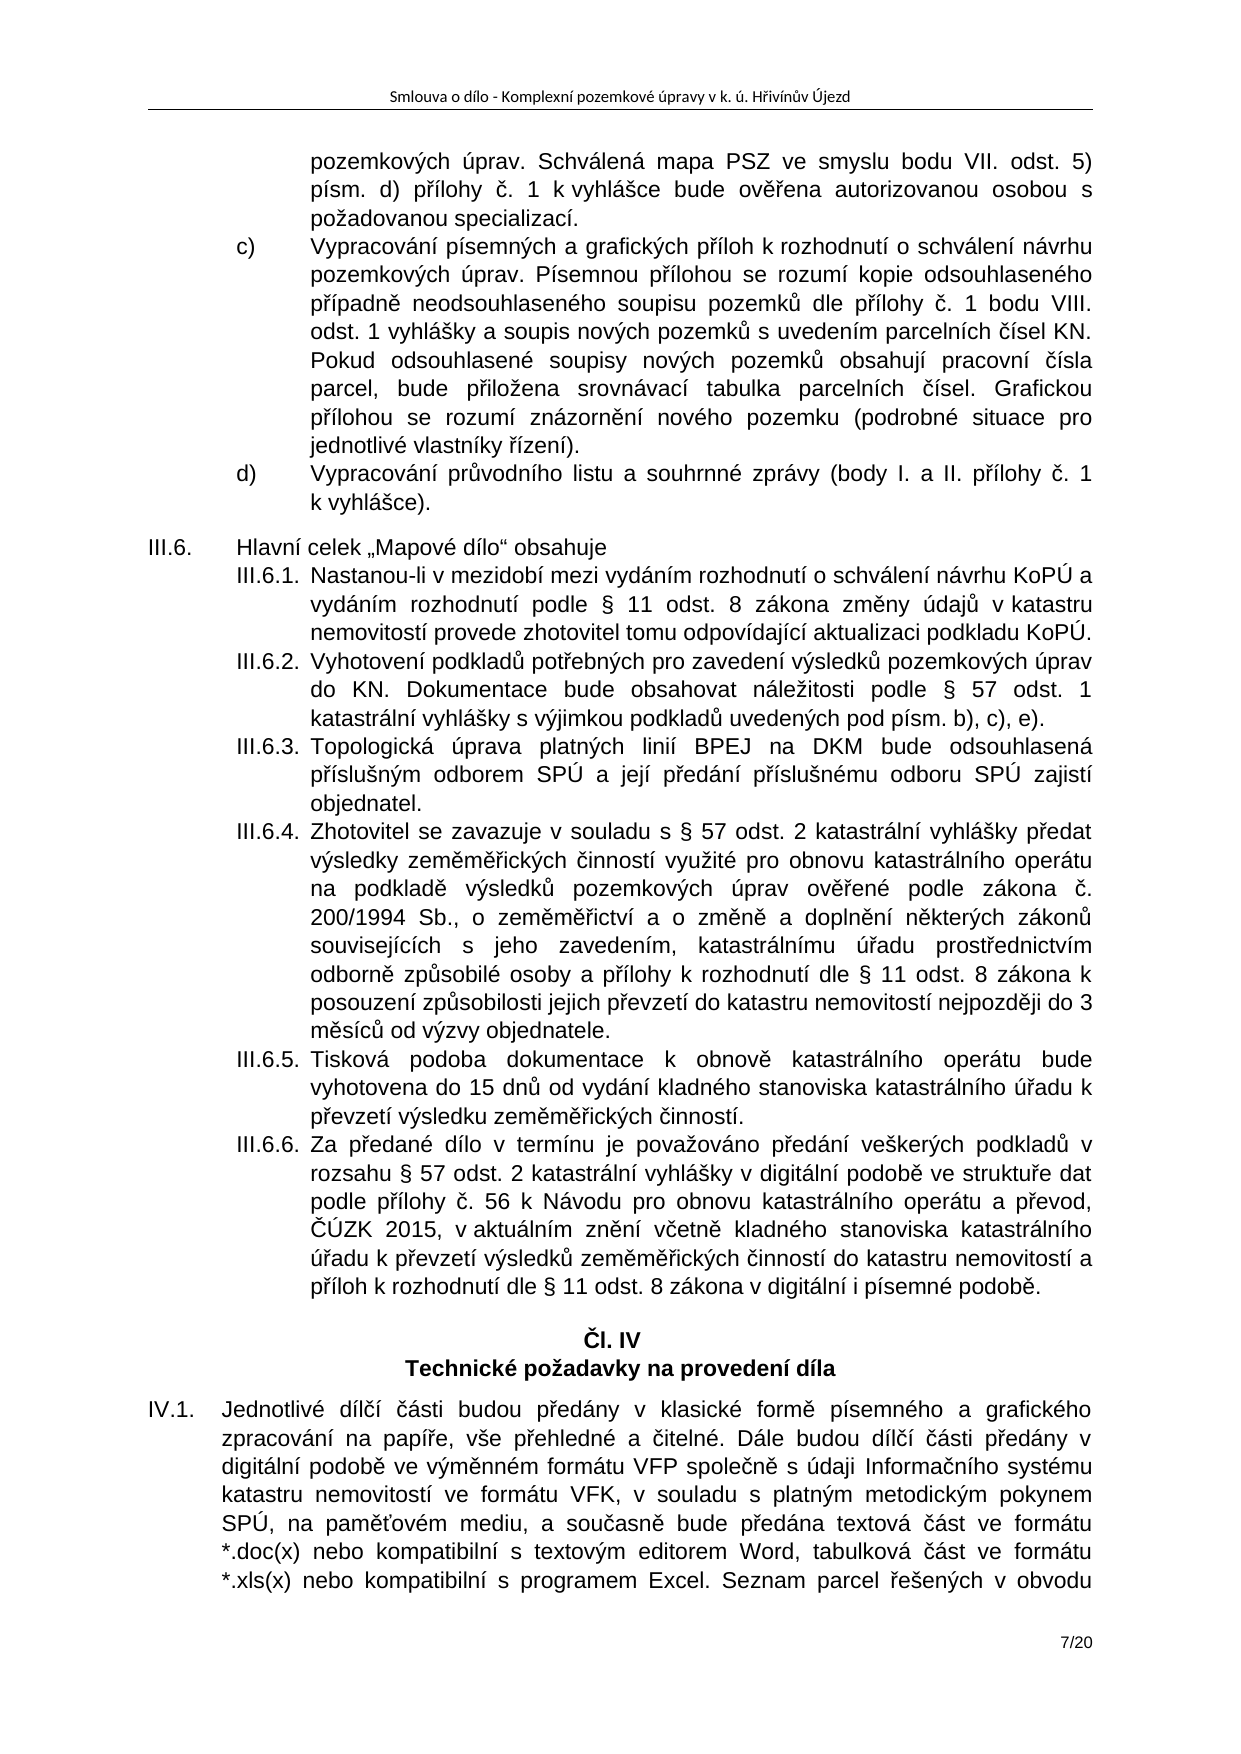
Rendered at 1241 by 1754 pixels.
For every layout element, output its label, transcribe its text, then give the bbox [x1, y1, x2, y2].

text Vypracování průvodního listu a souhrnné zprávy (body I. a II. přílohy č. 1 k vyhlášce). [236, 460, 1093, 515]
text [236, 148, 1093, 231]
text Topologická úprava platných linií BPEJ na DKM bude odsouhlasená příslušným odborem SPÚ a její předání příslušnému odboru SPÚ zajistí objednatel. [236, 733, 1093, 816]
text Nastanou-li v mezidobí mezi vydáním rozhodnutí o schválení návrhu KoPÚ a vydáním rozhodnutí podle § 11 odst. 8 zákona změny údajů v katastru nemovitostí provede zhotovitel tomu odpovídající aktualizaci podkladu KoPÚ. [236, 562, 1093, 646]
text Vypracování písemných a grafických příloh k rozhodnutí o schválení návrhu pozemkových úprav. Písemnou přílohou se rozumí kopie odsouhlaseného případně neodsouhlaseného soupisu pozemků dle přílohy č. 1 bodu VIII. odst. 1 vyhlášky a soupis nových pozemků s uvedením parcelních čísel KN. Pokud odsouhlasené soupisy nových pozemků obsahují pracovní čísla parcel, bude přiložena srovnávací tabulka parcelních čísel. Grafickou přílohou se rozumí znázornění nového pozemku (podrobné situace pro jednotlivé vlastníky řízení). [236, 233, 1093, 458]
text Za předané dílo v termínu je považováno předání veškerých podkladů v rozsahu § 57 odst. 2 katastrální vyhlášky v digitální podobě ve struktuře dat podle přílohy č. 56 k Návodu pro obnovu katastrálního operátu a převod, ČÚZK 2015, v aktuálním znění včetně kladného stanoviska katastrálního úřadu k převzetí výsledků zeměměřických činností do katastru nemovitostí a příloh k rozhodnutí dle § 11 odst. 8 zákona v digitální i písemné podobě. [236, 1131, 1093, 1300]
list Hlavní celek „Mapové dílo“ obsahuje [148, 534, 1093, 560]
text Zhotovitel se zavazuje v souladu s § 57 odst. 2 katastrální vyhlášky předat výsledky zeměměřických činností využité pro obnovu katastrálního operátu na podkladě výsledků pozemkových úprav ověřené podle zákona č. 200/1994 Sb., o zeměměřictví a o změně a doplnění některých zákonů souvisejících s jeho zavedením, katastrálnímu úřadu prostřednictvím odborně způsobilé osoby a přílohy k rozhodnutí dle § 11 odst. 8 zákona k posouzení způsobilosti jejich převzetí do katastru nemovitostí nejpozději do 3 měsíců od výzvy objednatele. [236, 818, 1093, 1044]
text Tisková podoba dokumentace k obnově katastrálního operátu bude vyhotovena do 15 dnů od vydání kladného stanoviska katastrálního úřadu k převzetí výsledku zeměměřických činností. [236, 1046, 1093, 1129]
text Vyhotovení podkladů potřebných pro zavedení výsledků pozemkových úprav do KN. Dokumentace bude obsahovat náležitosti podle § 57 odst. 1 katastrální vyhlášky s výjimkou podkladů uvedených pod písm. b), c), e). [236, 648, 1093, 731]
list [148, 1396, 1093, 1593]
text Technické požadavky na provedení díla [148, 1327, 1093, 1382]
